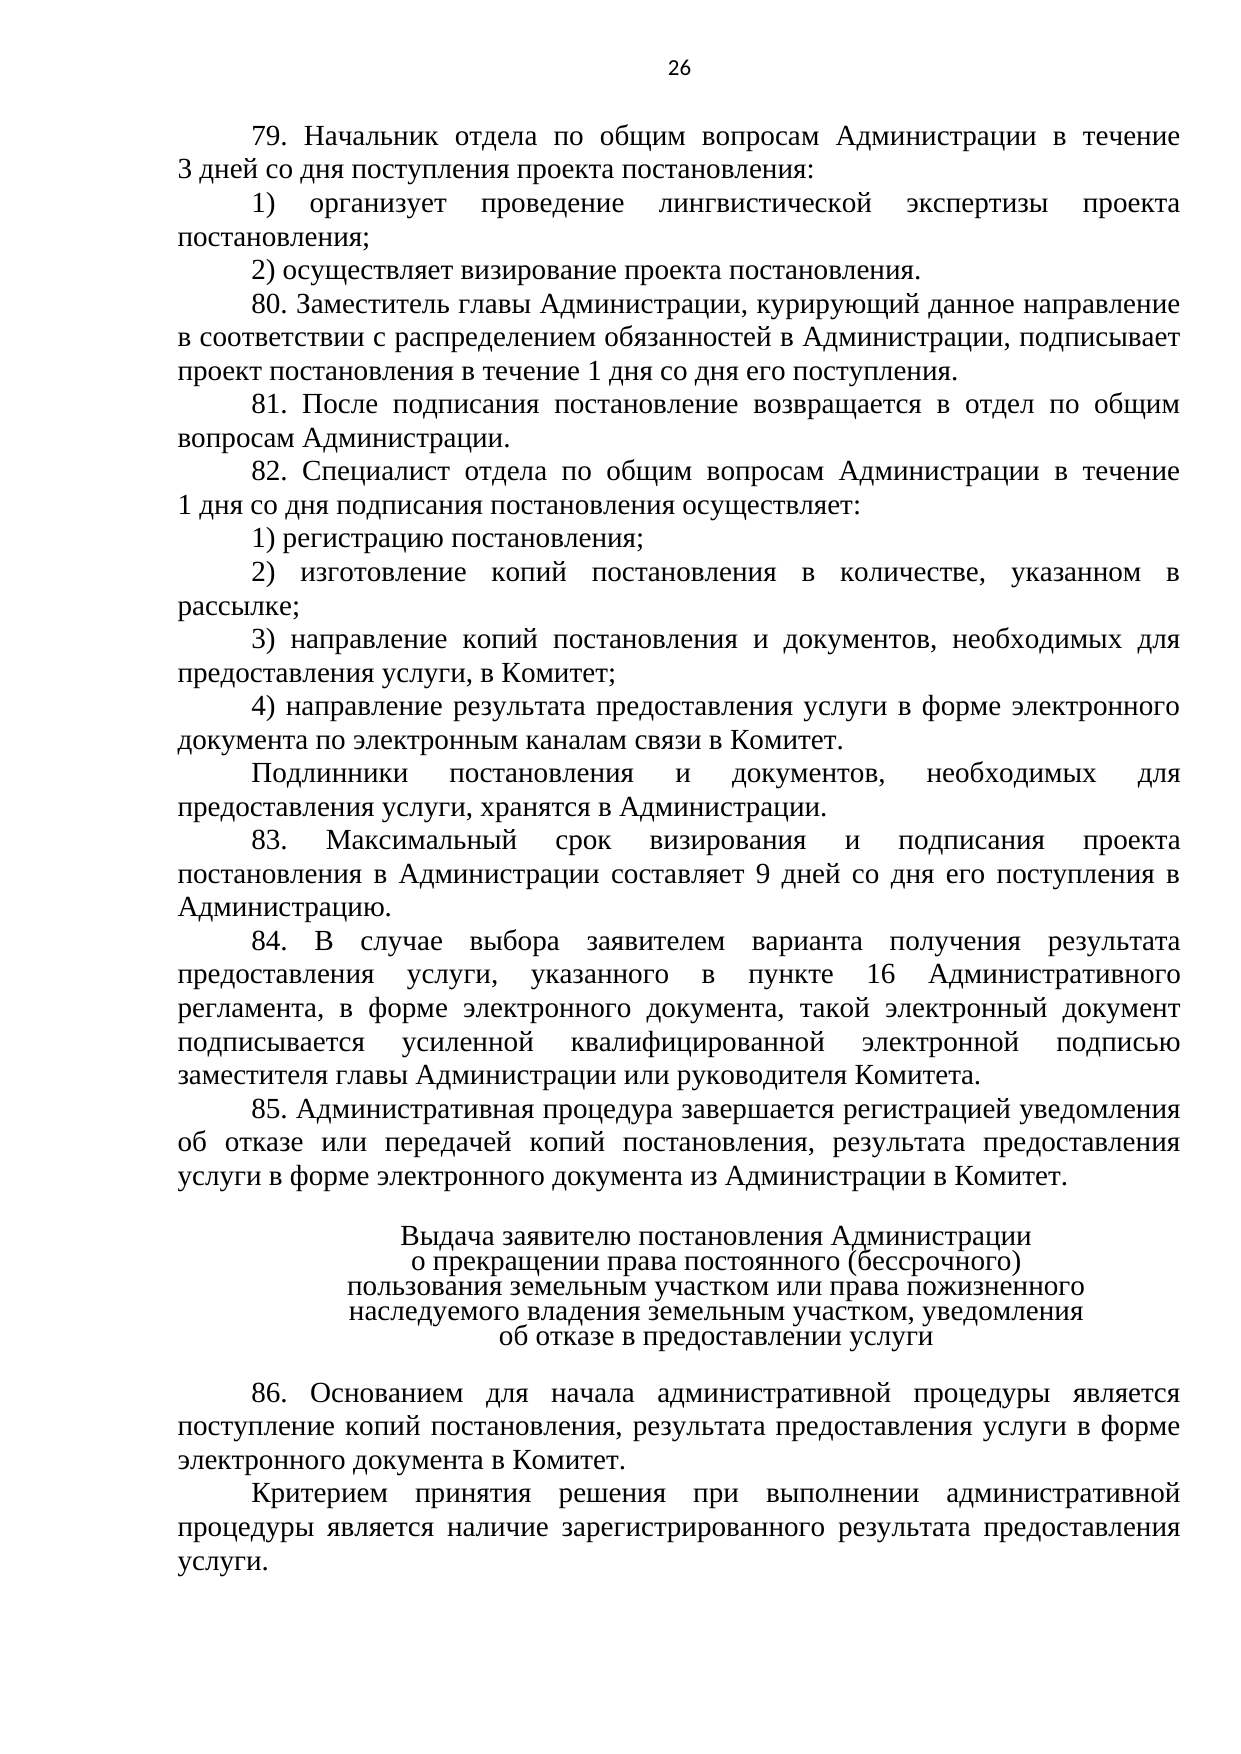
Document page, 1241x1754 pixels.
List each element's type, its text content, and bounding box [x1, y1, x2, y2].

text 81. После подписания постановление возвращается в отдел по общим вопросам Администрации. [177, 386, 1181, 453]
text 2) изготовление копий постановления в количестве, указанном в рассылке; [177, 554, 1181, 621]
text 83. Максимальный срок визирования и подписания проекта постановления в Администрации составляет 9 дней со дня его поступления в Администрацию. [177, 822, 1181, 923]
text Подлинники постановления и документов, необходимых для предоставления услуги, хранятся в Администрации. [177, 755, 1181, 822]
text 80. Заместитель главы Администрации, курирующий данное направление в соответствии с распределением обязанностей в Администрации, подписывает проект постановления в течение 1 дня со дня его поступления. [177, 286, 1181, 386]
title Выдача заявителю постановления Администрации [177, 1225, 1181, 1250]
text Критерием принятия решения при выполнении административной процедуры является наличие зарегистрированного результата предоставления услуги. [177, 1476, 1181, 1576]
text 1) организует проведение лингвистической экспертизы проекта постановления; [177, 185, 1181, 252]
text 82. Специалист отдела по общим вопросам Администрации в течение 1 дня со дня подписания постановления осуществляет: [177, 453, 1181, 521]
text 86. Основанием для начала административной процедуры является поступление копий постановления, результата предоставления услуги в форме электронного документа в Комитет. [177, 1375, 1181, 1476]
text 84. В случае выбора заявителем варианта получения результата предоставления услуги, указанного в пункте 16 Административного регламента, в форме электронного документа, такой электронный документ подписывается усиленной квалифицированной электронной подписью заместителя главы Администрации или руководителя Комитета. [177, 923, 1181, 1091]
text 2) осуществляет визирование проекта постановления. [177, 252, 1181, 286]
text 3) направление копий постановления и документов, необходимых для предоставления услуги, в Комитет; [177, 621, 1181, 688]
title об отказе в предоставлении услуги [177, 1325, 1181, 1350]
title наследуемого владения земельным участком, уведомления [177, 1300, 1181, 1325]
title пользования земельным участком или права пожизненного [177, 1275, 1181, 1300]
title о прекращении права постоянного (бессрочного) [177, 1250, 854, 1275]
text 85. Административная процедура завершается регистрацией уведомления об отказе или передачей копий постановления, результата предоставления услуги в форме электронного документа из Администрации в Комитет. [177, 1091, 1181, 1191]
text 4) направление результата предоставления услуги в форме электронного документа по электронным каналам связи в Комитет. [177, 688, 1181, 755]
text 79. Начальник отдела по общим вопросам Администрации в течение 3 дней со дня поступления проекта постановления: [177, 118, 1181, 185]
title о прекращении права постоянного (бессрочного) [851, 1250, 1181, 1275]
text 1) регистрацию постановления; [177, 521, 1181, 554]
